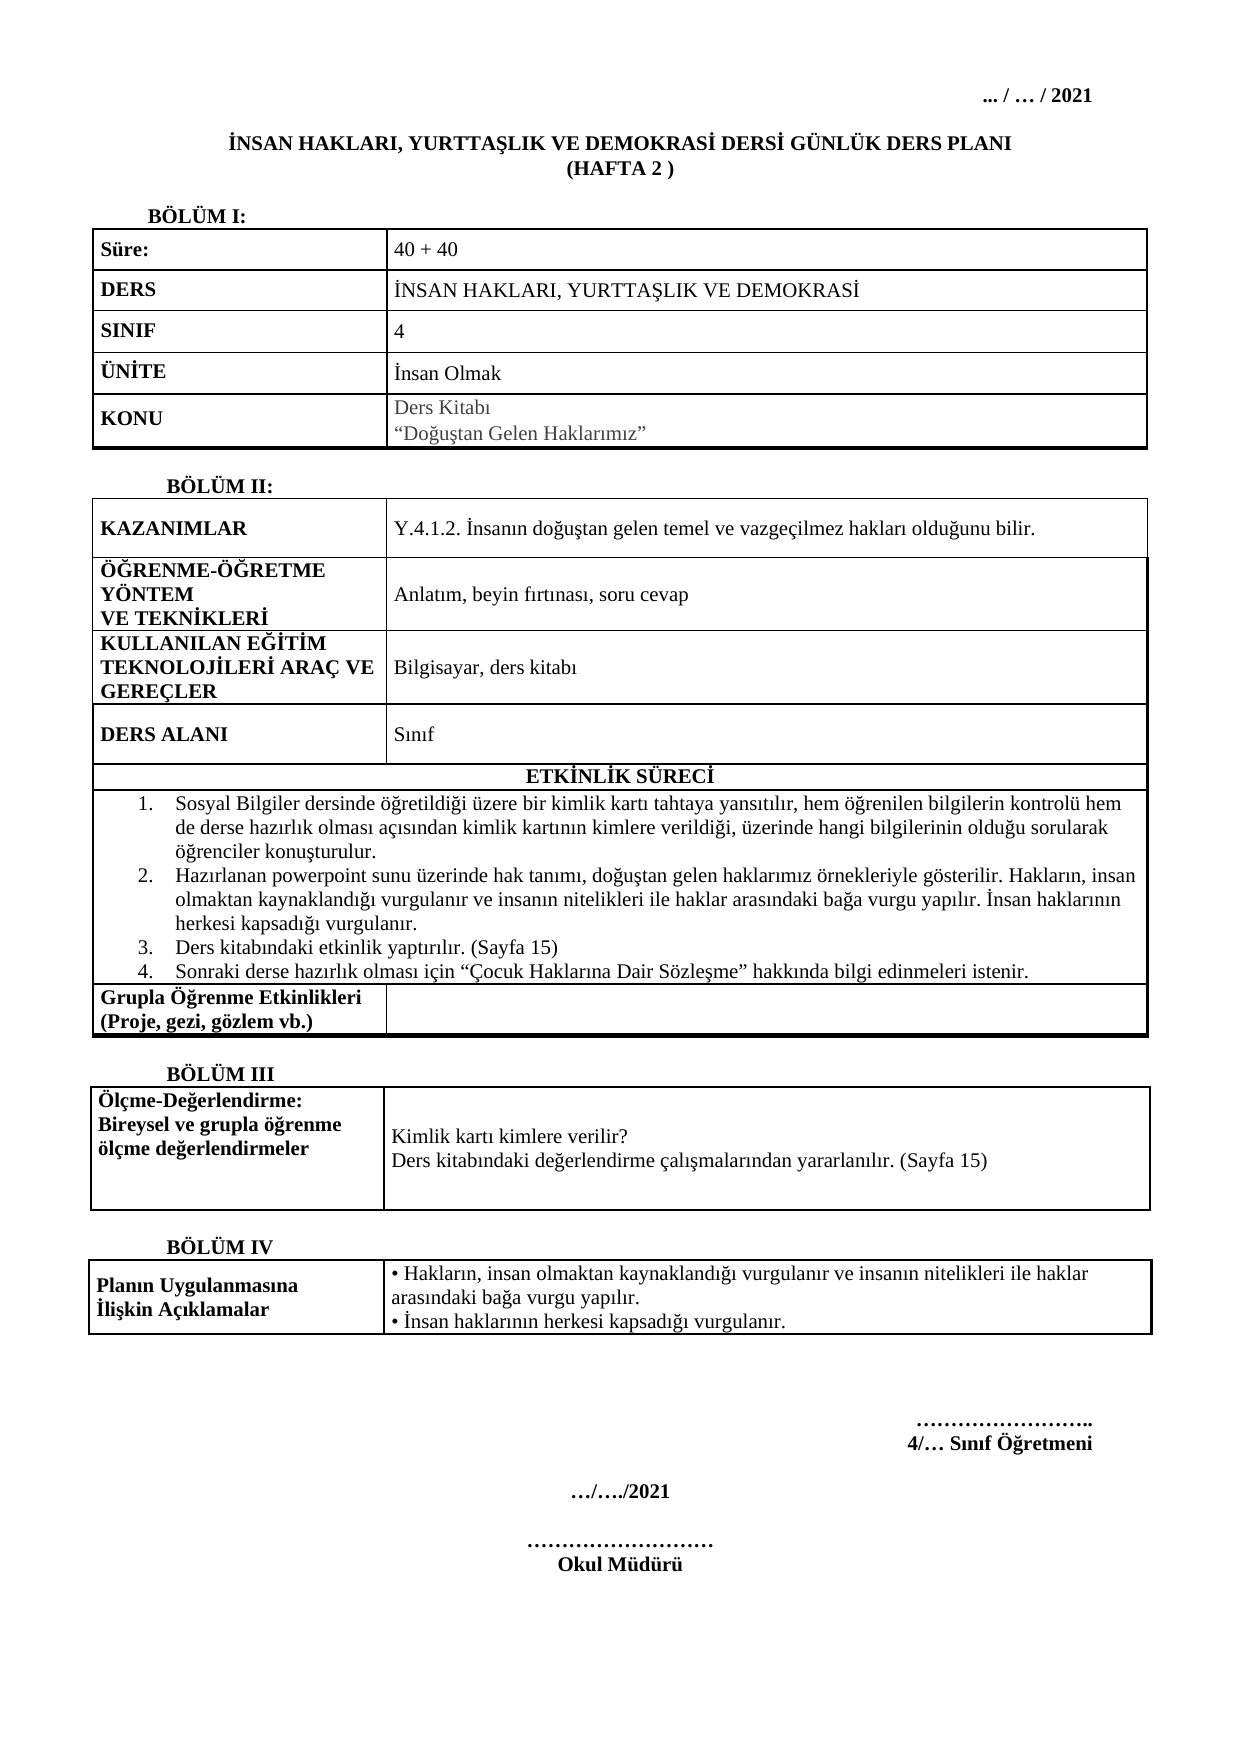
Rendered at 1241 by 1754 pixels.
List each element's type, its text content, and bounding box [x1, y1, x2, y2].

text İNSAN HAKLARI, YURTTAŞLIK VE DEMOKRASİ DERSİ GÜNLÜK DERS PLANI [148, 131, 1093, 155]
table_cell KULLANILAN EĞİTİM TEKNOLOJİLERİ ARAÇ VE GEREÇLER [93, 631, 386, 703]
text Okul Müdürü [148, 1552, 1093, 1576]
table_cell Ders Kitabı “Doğuştan Gelen Haklarımız” [388, 395, 1146, 446]
table_cell Grupla Öğrenme Etkinlikleri (Proje, gezi, gözlem vb.) [94, 985, 386, 1033]
table_header Y.4.1.2. İnsanın doğuştan gelen temel ve vazgeçilmez hakları olduğunu bilir. [387, 499, 1147, 557]
table_cell KONU [94, 395, 386, 446]
text …/…./2021 [148, 1479, 1093, 1503]
text BÖLÜM I: [148, 203, 1093, 228]
table_cell DERS [94, 271, 386, 310]
subtitle BÖLÜM III [148, 1062, 1093, 1086]
table_cell ETKİNLİK SÜRECİ [94, 765, 1146, 788]
table_cell ÖĞRENME-ÖĞRETME YÖNTEM VE TEKNİKLERİ [93, 558, 386, 630]
table_cell Anlatım, beyin fırtınası, soru cevap [387, 558, 1146, 630]
table_cell İNSAN HAKLARI, YURTTAŞLIK VE DEMOKRASİ [388, 271, 1146, 310]
text ……………………… [148, 1527, 1093, 1552]
table_cell [387, 985, 1146, 1033]
table_header 40 + 40 [388, 230, 1146, 269]
table_cell 4 [388, 311, 1146, 352]
table_cell Sınıf [387, 705, 1146, 763]
text (HAFTA 2 ) [148, 155, 1093, 179]
subtitle BÖLÜM IV [148, 1234, 1093, 1259]
table_header KAZANIMLAR [93, 499, 386, 557]
table_header Planın Uygulanmasına İlişkin Açıklamalar [90, 1261, 383, 1333]
table_header • Hakların, insan olmaktan kaynaklandığı vurgulanır ve insanın nitelikleri ile haklar arasındaki bağa vurgu yapılır. • İnsan haklarının herkesi kapsadığı vurgulanır. [385, 1261, 1150, 1333]
table_cell DERS ALANI [94, 705, 386, 763]
table_cell ÜNİTE [94, 353, 386, 393]
text …………………….. [148, 1407, 1093, 1431]
table_header Süre: [94, 230, 386, 269]
table_cell Bilgisayar, ders kitabı [387, 631, 1146, 703]
table_cell İnsan Olmak [388, 353, 1146, 393]
text 4/… Sınıf Öğretmeni [148, 1431, 1093, 1455]
table_header Ölçme-Değerlendirme: Bireysel ve grupla öğrenme ölçme değerlendirmeler [92, 1088, 383, 1208]
table_cell SINIF [94, 311, 386, 352]
table_cell Sosyal Bilgiler dersinde öğretildiği üzere bir kimlik kartı tahtaya yansıtılır, hem öğrenilen bilgilerin kontrolü hem de derse hazırlık olması açısından kimlik kartının kimlere verildiği, üzerinde hangi bilgilerinin olduğu sorularak öğrenciler konuşturulur. Hazırlanan powerpoint sunu üzerinde hak tanımı, doğuştan gelen haklarımız örnekleriyle gösterilir. Hakların, insan olmaktan kaynaklandığı vurgulanır ve insanın nitelikleri ile haklar arasındaki bağa vurgu yapılır. İnsan haklarının herkesi kapsadığı vurgulanır. Ders kitabındaki etkinlik yaptırılır. (Sayfa 15) Sonraki derse hazırlık olması için “Çocuk Haklarına Dair Sözleşme” hakkında bilgi edinmeleri istenir. [94, 791, 1146, 983]
text BÖLÜM II: [148, 474, 1093, 498]
text ... / … / 2021 [148, 83, 1093, 107]
table_header Kimlik kartı kimlere verilir? Ders kitabındaki değerlendirme çalışmalarından yararlanılır. (Sayfa 15) [385, 1088, 1149, 1208]
